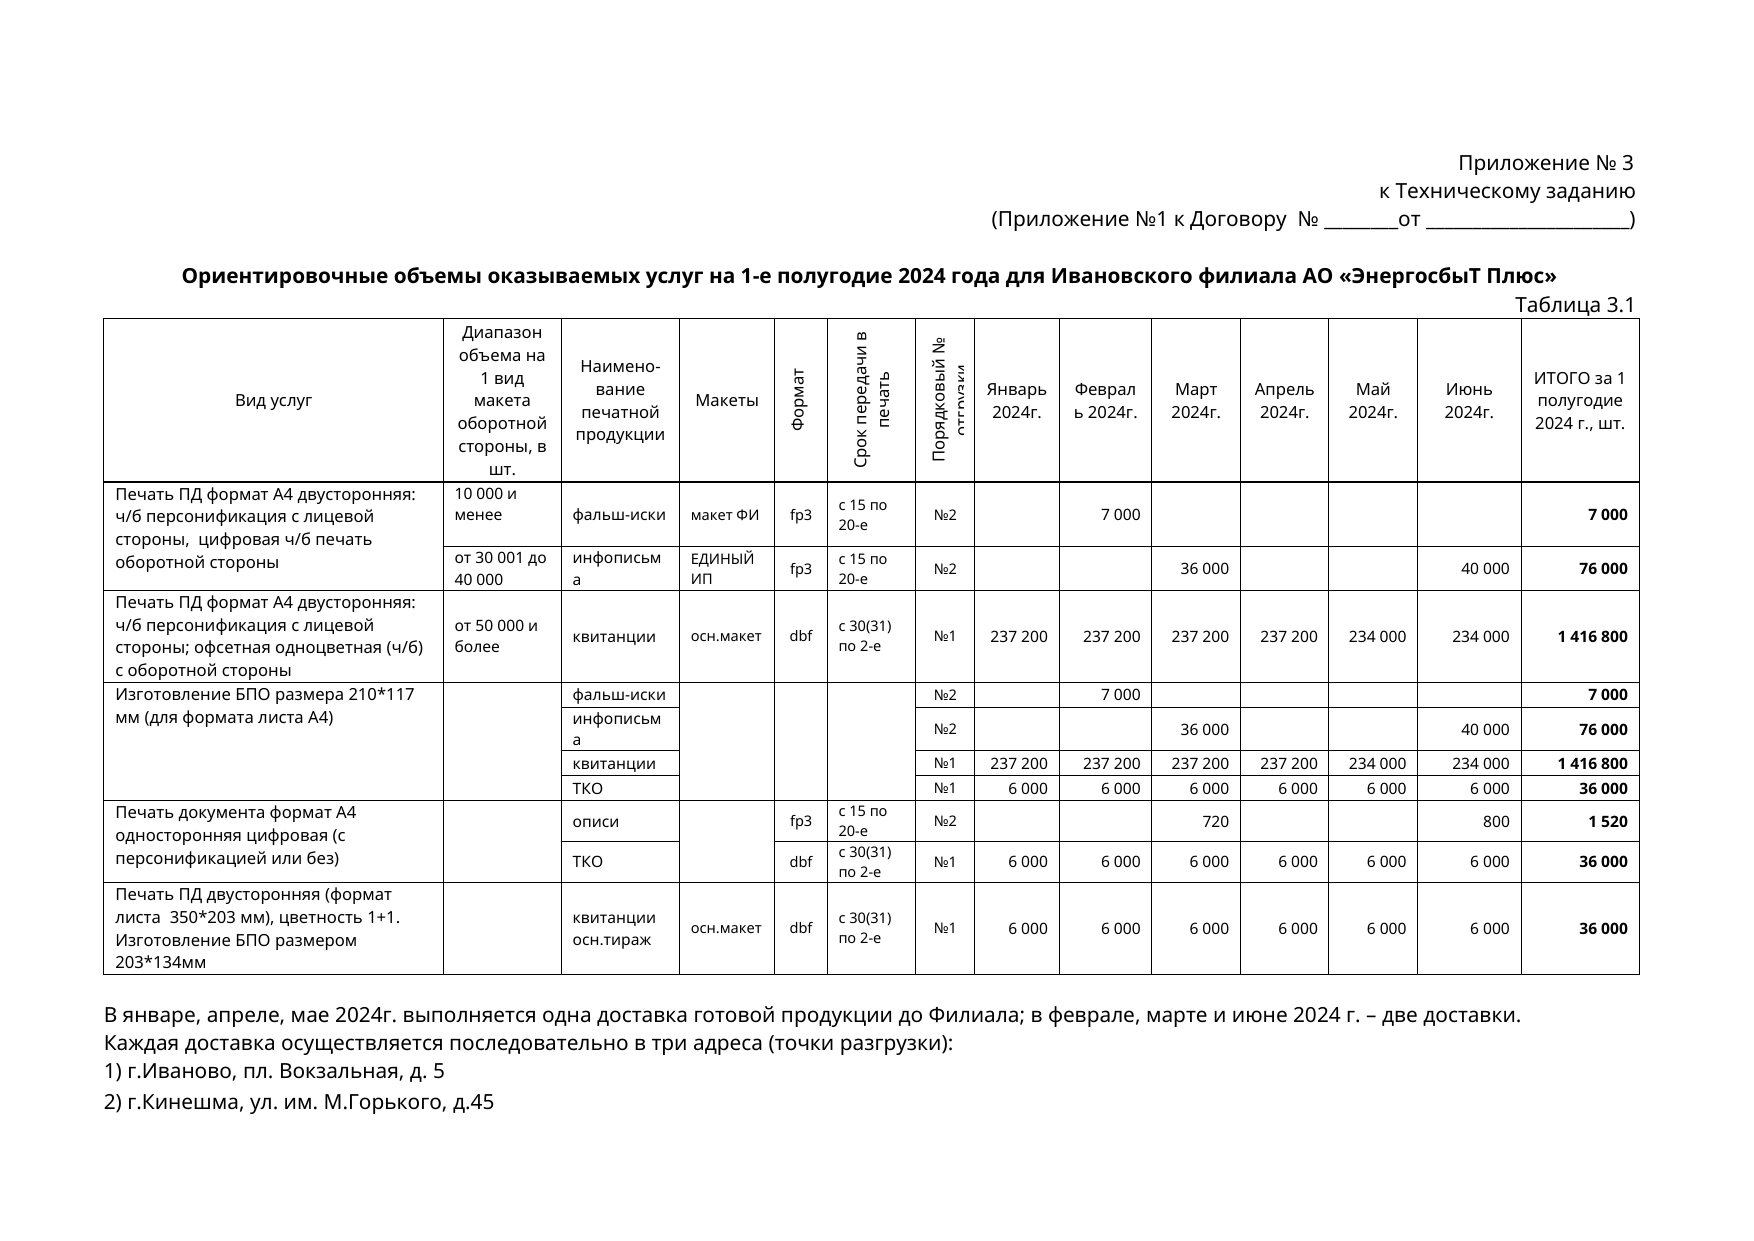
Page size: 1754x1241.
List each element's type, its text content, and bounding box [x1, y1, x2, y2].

table_cell 6 000 [1060, 883, 1151, 974]
table_cell 237 200 [975, 591, 1059, 682]
table_cell [1060, 801, 1151, 841]
table_cell [1241, 801, 1328, 841]
table_cell 237 200 [1060, 751, 1151, 775]
table_cell [1241, 547, 1328, 590]
table_cell №1 [916, 751, 974, 775]
table_cell инфописьма [562, 708, 679, 750]
table_cell 234 000 [1418, 751, 1521, 775]
table_cell 36 000 [1522, 883, 1639, 974]
table_cell 6 000 [1241, 776, 1328, 800]
table_cell [1418, 683, 1521, 707]
table_cell 6 000 [1418, 842, 1521, 882]
table_cell 6 000 [1060, 842, 1151, 882]
text (Приложение №1 к Договору № ________от ______________________) [103, 204, 1636, 233]
table_header Февраль 2024г. [1060, 319, 1151, 481]
table_cell 6 000 [1241, 883, 1328, 974]
table_cell 40 000 [1418, 708, 1521, 750]
table_header Наимено-вание печатной продукции [562, 319, 679, 481]
table_cell 7 000 [1060, 683, 1151, 707]
table_cell [975, 708, 1059, 750]
table_cell [680, 683, 774, 800]
table_cell осн.макет [680, 883, 774, 974]
table_cell с 30(31) по 2-е [828, 883, 915, 974]
table_cell fp3 [775, 547, 827, 590]
table_header Апрель 2024г. [1241, 319, 1328, 481]
table_cell [1152, 483, 1240, 546]
text Каждая доставка осуществляется последовательно в три адреса (точки разгрузки): [103, 1028, 1636, 1057]
table_cell 234 000 [1418, 591, 1521, 682]
table_cell 6 000 [975, 776, 1059, 800]
table_cell 237 200 [975, 751, 1059, 775]
table_cell [1329, 547, 1417, 590]
table_header Порядковый № отгрузки [916, 319, 974, 481]
table_cell Печать ПД формат А4 двусторонняя: ч/б персонификация с лицевой стороны, цифровая ч/б печать оборотной стороны [104, 483, 443, 590]
table_cell Изготовление БПО размера 210*117 мм (для формата листа А4) [104, 683, 443, 800]
table_cell №2 [916, 683, 974, 707]
table_header Март 2024г. [1152, 319, 1240, 481]
table_cell описи [562, 801, 679, 841]
table_cell №2 [916, 801, 974, 841]
table_cell [1060, 708, 1151, 750]
table_cell 237 200 [1241, 751, 1328, 775]
table_cell макет ФИ [680, 483, 774, 546]
table_cell №2 [916, 708, 974, 750]
table_cell 234 000 [1329, 591, 1417, 682]
table_cell 10 000 и менее [444, 483, 561, 546]
table_cell 1 416 800 [1522, 751, 1639, 775]
table_cell 6 000 [1241, 842, 1328, 882]
table_header Июнь 2024г. [1418, 319, 1521, 481]
table_header Формат исходных данных [775, 319, 827, 481]
table_cell фальш-иски [562, 683, 679, 707]
table_cell [1241, 483, 1328, 546]
table_cell c 15 по 20-е [828, 483, 915, 546]
table_cell [1152, 683, 1240, 707]
table_cell [444, 801, 561, 882]
table_cell [975, 683, 1059, 707]
table_header Вид услуг [104, 319, 443, 481]
text к Техническому заданию [103, 176, 1636, 204]
table_header Макеты [680, 319, 774, 481]
table_cell [975, 801, 1059, 841]
table_cell [444, 683, 561, 800]
table_header Январь 2024г. [975, 319, 1059, 481]
table_cell [975, 483, 1059, 546]
table_cell [828, 683, 915, 800]
table_cell [1329, 708, 1417, 750]
table_cell осн.макет [680, 591, 774, 682]
table_cell квитанции [562, 751, 679, 775]
table_cell 6 000 [1152, 776, 1240, 800]
table_cell c 15 по 20-е [828, 801, 915, 841]
table_header Диапазон объема на 1 вид макета оборотной стороны, в шт. [444, 319, 561, 481]
table_cell 237 200 [1152, 591, 1240, 682]
table_cell 6 000 [1329, 776, 1417, 800]
table_cell инфописьма [562, 547, 679, 590]
table_cell 1 520 [1522, 801, 1639, 841]
table_cell 6 000 [975, 842, 1059, 882]
text 2) г.Кинешма, ул. им. М.Горького, д.45 [103, 1087, 1636, 1116]
table_cell Печать документа формат А4 односторонняя цифровая (с персонификацией или без) [104, 801, 443, 882]
table_cell [1418, 483, 1521, 546]
table_cell [1060, 547, 1151, 590]
table_cell dbf [775, 842, 827, 882]
table_cell квитанции осн.тираж [562, 883, 679, 974]
table_cell 36 000 [1152, 547, 1240, 590]
table_cell 6 000 [1152, 842, 1240, 882]
table_cell №1 [916, 883, 974, 974]
table_cell квитанции [562, 591, 679, 682]
table_cell 7 000 [1522, 683, 1639, 707]
table_cell с 30(31) по 2-е [828, 842, 915, 882]
table_cell ТКО [562, 776, 679, 800]
table_cell [1329, 801, 1417, 841]
table_cell Печать ПД двусторонняя (формат листа 350*203 мм), цветность 1+1. Изготовление БПО размером 203*134мм [104, 883, 443, 974]
table_cell Печать ПД формат А4 двусторонняя: ч/б персонификация с лицевой стороны; офсетная одноцветная (ч/б) с оборотной стороны [104, 591, 443, 682]
table_cell 6 000 [1418, 883, 1521, 974]
table_cell [1241, 683, 1328, 707]
table_cell 234 000 [1329, 751, 1417, 775]
table_cell ТКО [562, 842, 679, 882]
table_cell 7 000 [1522, 483, 1639, 546]
text Таблица 3.1 [103, 290, 1636, 318]
table_cell [444, 883, 561, 974]
table_cell №1 [916, 591, 974, 682]
table_cell 6 000 [1152, 883, 1240, 974]
table_cell dbf [775, 591, 827, 682]
table_cell №1 [916, 842, 974, 882]
table_cell 36 000 [1152, 708, 1240, 750]
table_cell 237 200 [1241, 591, 1328, 682]
table_cell 6 000 [1060, 776, 1151, 800]
table_cell 76 000 [1522, 708, 1639, 750]
table_cell [1329, 483, 1417, 546]
table_cell 6 000 [1329, 842, 1417, 882]
table_cell 7 000 [1060, 483, 1151, 546]
table_cell [775, 683, 827, 800]
text Ориентировочные объемы оказываемых услуг на 1-е полугодие 2024 года для Ивановского филиала АО «ЭнергосбыТ Плюс» [103, 261, 1636, 290]
table_cell 237 200 [1060, 591, 1151, 682]
table_cell 800 [1418, 801, 1521, 841]
table_cell [680, 801, 774, 882]
table_cell №2 [916, 547, 974, 590]
table_cell 40 000 [1418, 547, 1521, 590]
table_cell 6 000 [1418, 776, 1521, 800]
table_cell 1 416 800 [1522, 591, 1639, 682]
table_cell фальш-иски [562, 483, 679, 546]
table_cell 76 000 [1522, 547, 1639, 590]
table_cell 720 [1152, 801, 1240, 841]
table_cell [1329, 683, 1417, 707]
table_cell 36 000 [1522, 776, 1639, 800]
table_header ИТОГО за 1 полугодие 2024 г., шт. [1522, 319, 1639, 481]
table_cell c 15 по 20-е [828, 547, 915, 590]
text Приложение № 3 [1431, 148, 1636, 176]
table_cell dbf [775, 883, 827, 974]
table_cell от 30 001 до 40 000 [444, 547, 561, 590]
table_header Май 2024г. [1329, 319, 1417, 481]
table_cell 6 000 [975, 883, 1059, 974]
table_cell №2 [916, 483, 974, 546]
table_cell fp3 [775, 483, 827, 546]
text В январе, апреле, мае 2024г. выполняется одна доставка готовой продукции до Филиала; в феврале, марте и июне 2024 г. – две доставки. [103, 1000, 1636, 1028]
table_header Срок передачи в печать [828, 319, 915, 481]
table_cell [1241, 708, 1328, 750]
table_cell ЕДИНЫЙ ИП [680, 547, 774, 590]
table_cell 237 200 [1152, 751, 1240, 775]
table_cell с 30(31) по 2-е [828, 591, 915, 682]
table_cell 6 000 [1329, 883, 1417, 974]
table_cell от 50 000 и более [444, 591, 561, 682]
text 1) г.Иваново, пл. Вокзальная, д. 5 [103, 1057, 1636, 1085]
table_cell 36 000 [1522, 842, 1639, 882]
table_cell fp3 [775, 801, 827, 841]
table_cell [975, 547, 1059, 590]
table_cell №1 [916, 776, 974, 800]
